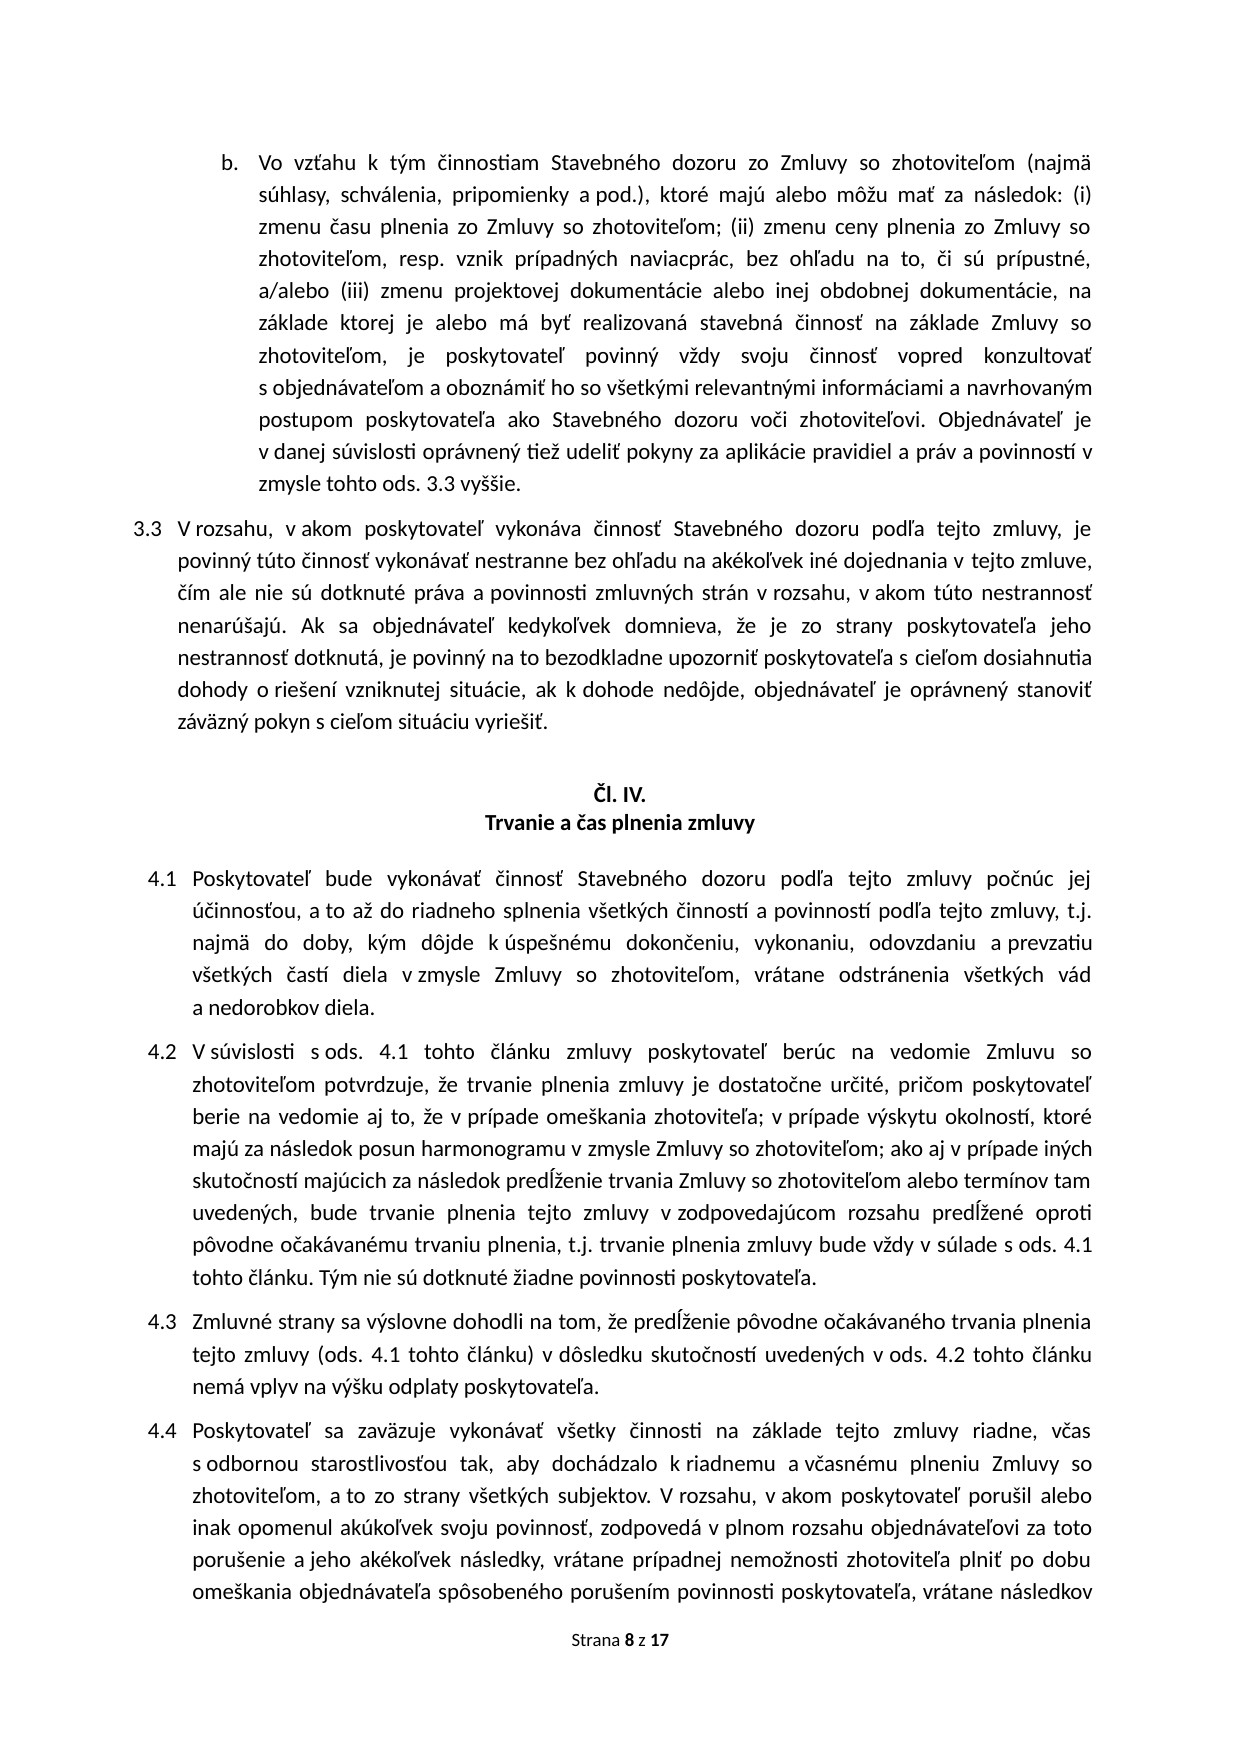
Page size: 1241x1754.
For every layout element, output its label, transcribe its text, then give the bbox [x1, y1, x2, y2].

list V rozsahu, v akom poskytovateľ vykonáva činnosť Stavebného dozoru podľa tejto zmluvy, je povinný túto činnosť vykonávať nestranne bez ohľadu na akékoľvek iné dojednania v tejto zmluve, čím ale nie sú dotknuté práva a povinnosti zmluvných strán v rozsahu, v akom túto nestrannosť nenarúšajú. Ak sa objednávateľ kedykoľvek domnieva, že je zo strany poskytovateľa jeho nestrannosť dotknutá, je povinný na to bezodkladne upozorniť poskytovateľa s cieľom dosiahnutia dohody o riešení vzniknutej situácie, ak k dohode nedôjde, objednávateľ je oprávnený stanoviť záväzný pokyn s cieľom situáciu vyriešiť. [133, 514, 1093, 735]
list Zmluvné strany sa výslovne dohodli na tom, že predĺženie pôvodne očakávaného trvania plnenia tejto zmluvy (ods. 4.1 tohto článku) v dôsledku skutočností uvedených v ods. 4.2 tohto článku nemá vplyv na výšku odplaty poskytovateľa. [148, 1307, 1093, 1400]
text Čl. IV. [148, 780, 1093, 808]
list Vo vzťahu k tým činnostiam Stavebného dozoru zo Zmluvy so zhotoviteľom (najmä súhlasy, schválenia, pripomienky a pod.), ktoré majú alebo môžu mať za následok: (i) zmenu času plnenia zo Zmluvy so zhotoviteľom; (ii) zmenu ceny plnenia zo Zmluvy so zhotoviteľom, resp. vznik prípadných naviacprác, bez ohľadu na to, či sú prípustné, a/alebo (iii) zmenu projektovej dokumentácie alebo inej obdobnej dokumentácie, na základe ktorej je alebo má byť realizovaná stavebná činnosť na základe Zmluvy so zhotoviteľom, je poskytovateľ povinný vždy svoju činnosť vopred konzultovať s objednávateľom a oboznámiť ho so všetkými relevantnými informáciami a navrhovaným postupom poskytovateľa ako Stavebného dozoru voči zhotoviteľovi. Objednávateľ je v danej súvislosti oprávnený tiež udeliť pokyny za aplikácie pravidiel a práv a povinností v zmysle tohto ods. 3.3 vyššie. [221, 148, 1093, 497]
list Poskytovateľ bude vykonávať činnosť Stavebného dozoru podľa tejto zmluvy počnúc jej účinnosťou, a to až do riadneho splnenia všetkých činností a povinností podľa tejto zmluvy, t.j. najmä do doby, kým dôjde k úspešnému dokončeniu, vykonaniu, odovzdaniu a prevzatiu všetkých častí diela v zmysle Zmluvy so zhotoviteľom, vrátane odstránenia všetkých vád a nedorobkov diela. [148, 864, 1093, 1021]
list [148, 1417, 1093, 1606]
text Trvanie a čas plnenia zmluvy [148, 808, 1093, 836]
list V súvislosti s ods. 4.1 tohto článku zmluvy poskytovateľ berúc na vedomie Zmluvu so zhotoviteľom potvrdzuje, že trvanie plnenia zmluvy je dostatočne určité, pričom poskytovateľ berie na vedomie aj to, že v prípade omeškania zhotoviteľa; v prípade výskytu okolností, ktoré majú za následok posun harmonogramu v zmysle Zmluvy so zhotoviteľom; ako aj v prípade iných skutočností majúcich za následok predĺženie trvania Zmluvy so zhotoviteľom alebo termínov tam uvedených, bude trvanie plnenia tejto zmluvy v zodpovedajúcom rozsahu predĺžené oproti pôvodne očakávanému trvaniu plnenia, t.j. trvanie plnenia zmluvy bude vždy v súlade s ods. 4.1 tohto článku. Tým nie sú dotknuté žiadne povinnosti poskytovateľa. [148, 1037, 1093, 1291]
